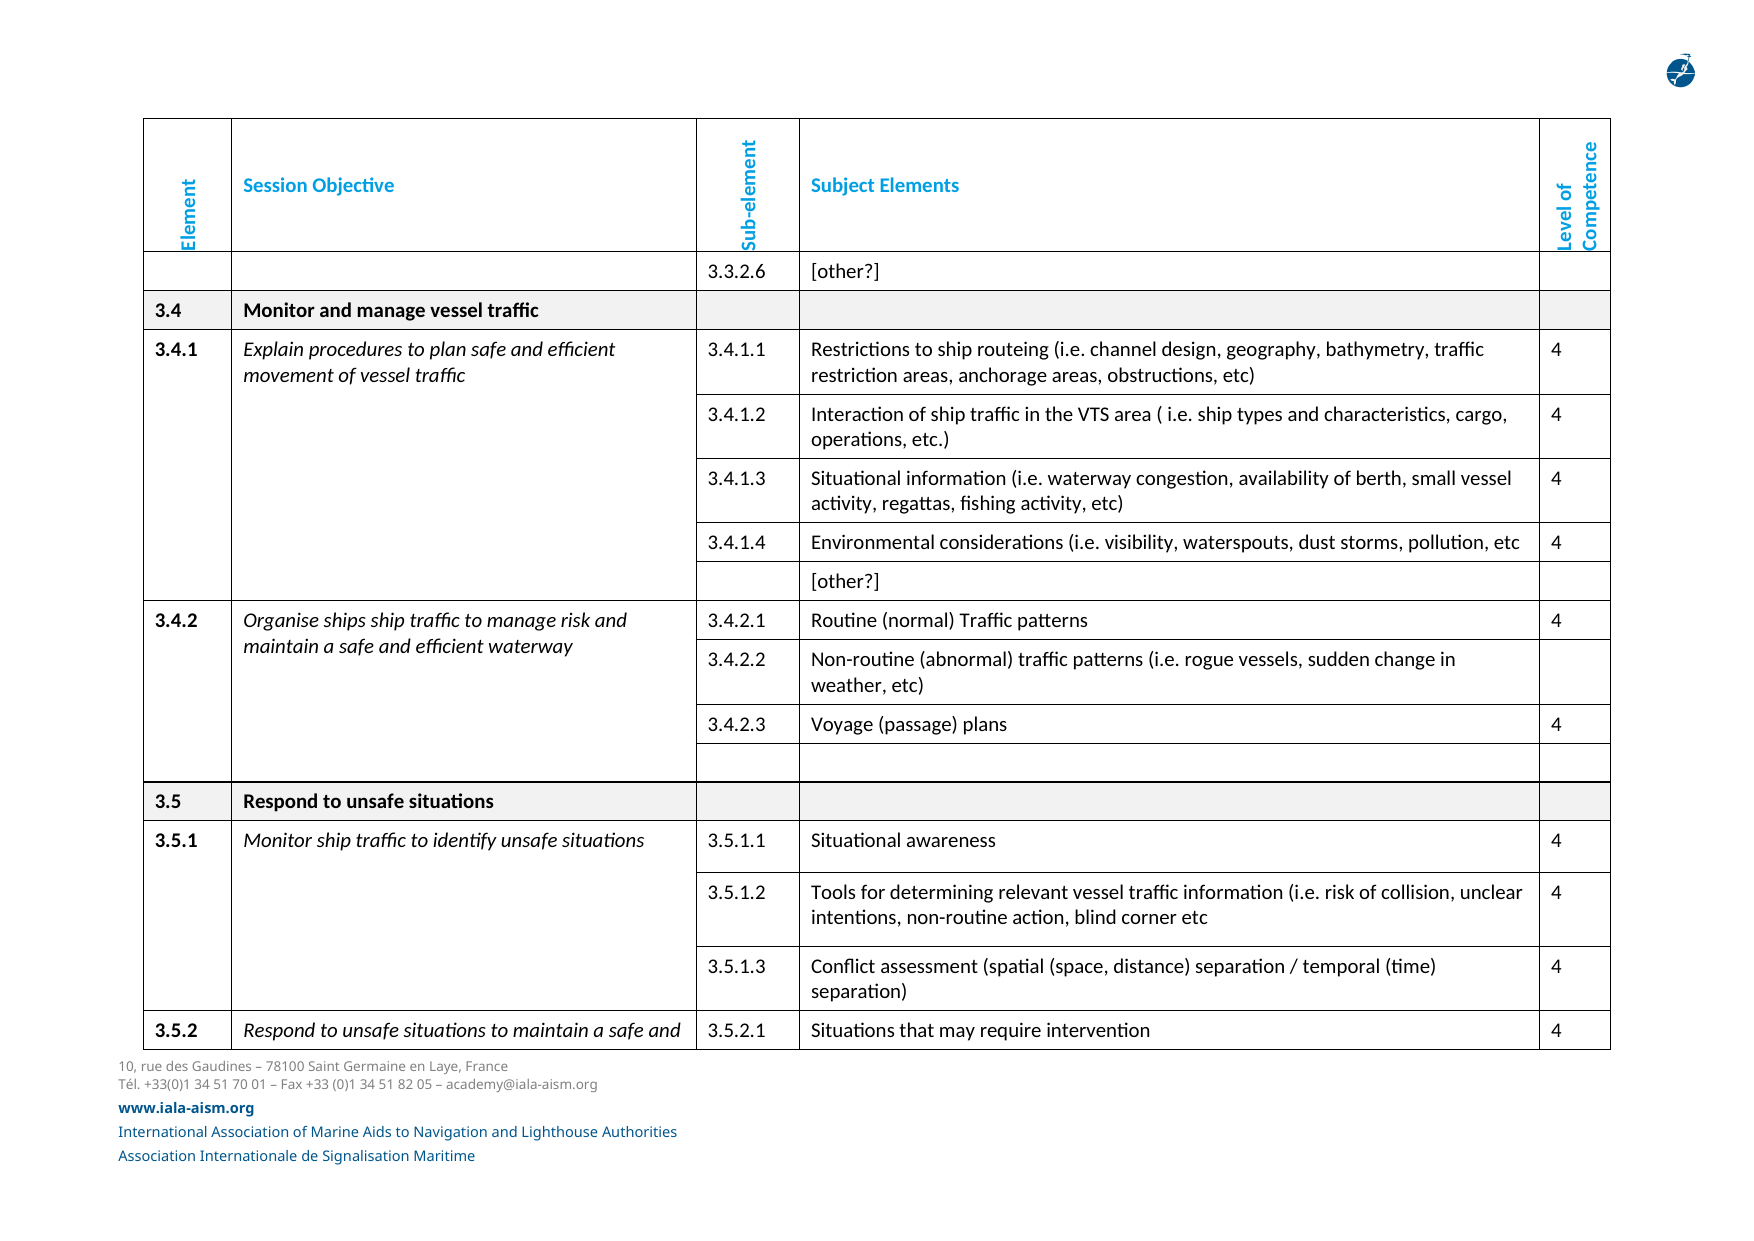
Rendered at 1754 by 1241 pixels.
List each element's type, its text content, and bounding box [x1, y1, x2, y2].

table_cell 4 [1540, 459, 1610, 522]
table_cell 3.5.1.2 [697, 873, 799, 946]
table_cell 4 [1540, 1011, 1610, 1049]
table_cell 4 [1540, 523, 1610, 561]
table_cell 4 [1540, 873, 1610, 946]
table_cell 4 [1540, 947, 1610, 1010]
table_cell 3.5.1 [144, 821, 231, 1010]
table_cell [other?] [800, 252, 1539, 290]
table_cell 3.5.2.1 [697, 1011, 799, 1049]
table_cell 4 [1540, 395, 1610, 458]
table_cell 3.4.1.1 [697, 330, 799, 393]
table_cell 3.4.2.2 [697, 640, 799, 703]
table_cell Situational information (i.e. waterway congestion, availability of berth, small vessel activity, regattas, fishing activity, etc) [800, 459, 1539, 522]
table_cell [1540, 252, 1610, 290]
table_cell [697, 562, 799, 600]
table_cell [144, 252, 231, 290]
table_cell [other?] [800, 562, 1539, 600]
table_cell 4 [1540, 601, 1610, 639]
table_cell Interaction of ship traffic in the VTS area ( i.e. ship types and characteristics, cargo, operations, etc.) [800, 395, 1539, 458]
table_cell 4 [1540, 705, 1610, 742]
table_cell [1540, 291, 1610, 329]
table_cell Tools for determining relevant vessel traffic information (i.e. risk of collision, unclear intentions, non-routine action, blind corner etc [800, 873, 1539, 946]
table_header Sub-element [697, 119, 799, 251]
table_cell Voyage (passage) plans [800, 705, 1539, 742]
table_cell Monitor ship traffic to identify unsafe situations [232, 821, 696, 1010]
table_cell Routine (normal) Traffic patterns [800, 601, 1539, 639]
table_cell [800, 783, 1539, 820]
table_cell 3.4.2.3 [697, 705, 799, 742]
table_header Level of Competence [1540, 119, 1610, 251]
table_cell Respond to unsafe situations [232, 783, 696, 820]
table_cell 3.5.1.1 [697, 821, 799, 872]
table_cell 3.4.2.1 [697, 601, 799, 639]
picture [1635, 3, 1754, 122]
table_cell 3.4.2 [144, 601, 231, 781]
table_cell [800, 744, 1539, 781]
table_cell 3.4 [144, 291, 231, 329]
table_cell Conflict assessment (spatial (space, distance) separation / temporal (time) separation) [800, 947, 1539, 1010]
table_header Session Objective [232, 119, 696, 251]
table_cell Restrictions to ship routeing (i.e. channel design, geography, bathymetry, traffic restriction areas, anchorage areas, obstructions, etc) [800, 330, 1539, 393]
table_cell [697, 744, 799, 781]
table_cell [697, 783, 799, 820]
table_header Element [144, 119, 231, 251]
table_cell 3.5.1.3 [697, 947, 799, 1010]
table_cell [800, 291, 1539, 329]
table_cell 3.5.2 [144, 1011, 231, 1049]
table_cell 3.4.1.3 [697, 459, 799, 522]
table_cell Environmental considerations (i.e. visibility, waterspouts, dust storms, pollution, etc [800, 523, 1539, 561]
table_cell 4 [1540, 330, 1610, 393]
table_cell [232, 252, 696, 290]
table_header Subject Elements [800, 119, 1539, 251]
table_cell [1540, 640, 1610, 703]
table_cell [1540, 562, 1610, 600]
table_cell Organise ships ship traffic to manage risk and maintain a safe and efficient waterway [232, 601, 696, 781]
table_cell 4 [1540, 821, 1610, 872]
table_cell 3.3.2.6 [697, 252, 799, 290]
table_cell Situational awareness [800, 821, 1539, 872]
table_cell [697, 291, 799, 329]
table_cell Non-routine (abnormal) traffic patterns (i.e. rogue vessels, sudden change in weather, etc) [800, 640, 1539, 703]
table_cell Explain procedures to plan safe and efficient movement of vessel traffic [232, 330, 696, 600]
table_cell 3.4.1 [144, 330, 231, 600]
table_cell [1540, 783, 1610, 820]
table_cell Respond to unsafe situations to maintain a safe and efficient waterway. [232, 1011, 696, 1049]
table_cell 3.4.1.4 [697, 523, 799, 561]
table_cell Monitor and manage vessel traffic [232, 291, 696, 329]
table_cell 3.5 [144, 783, 231, 820]
table_cell 3.4.1.2 [697, 395, 799, 458]
table_cell [1540, 744, 1610, 781]
